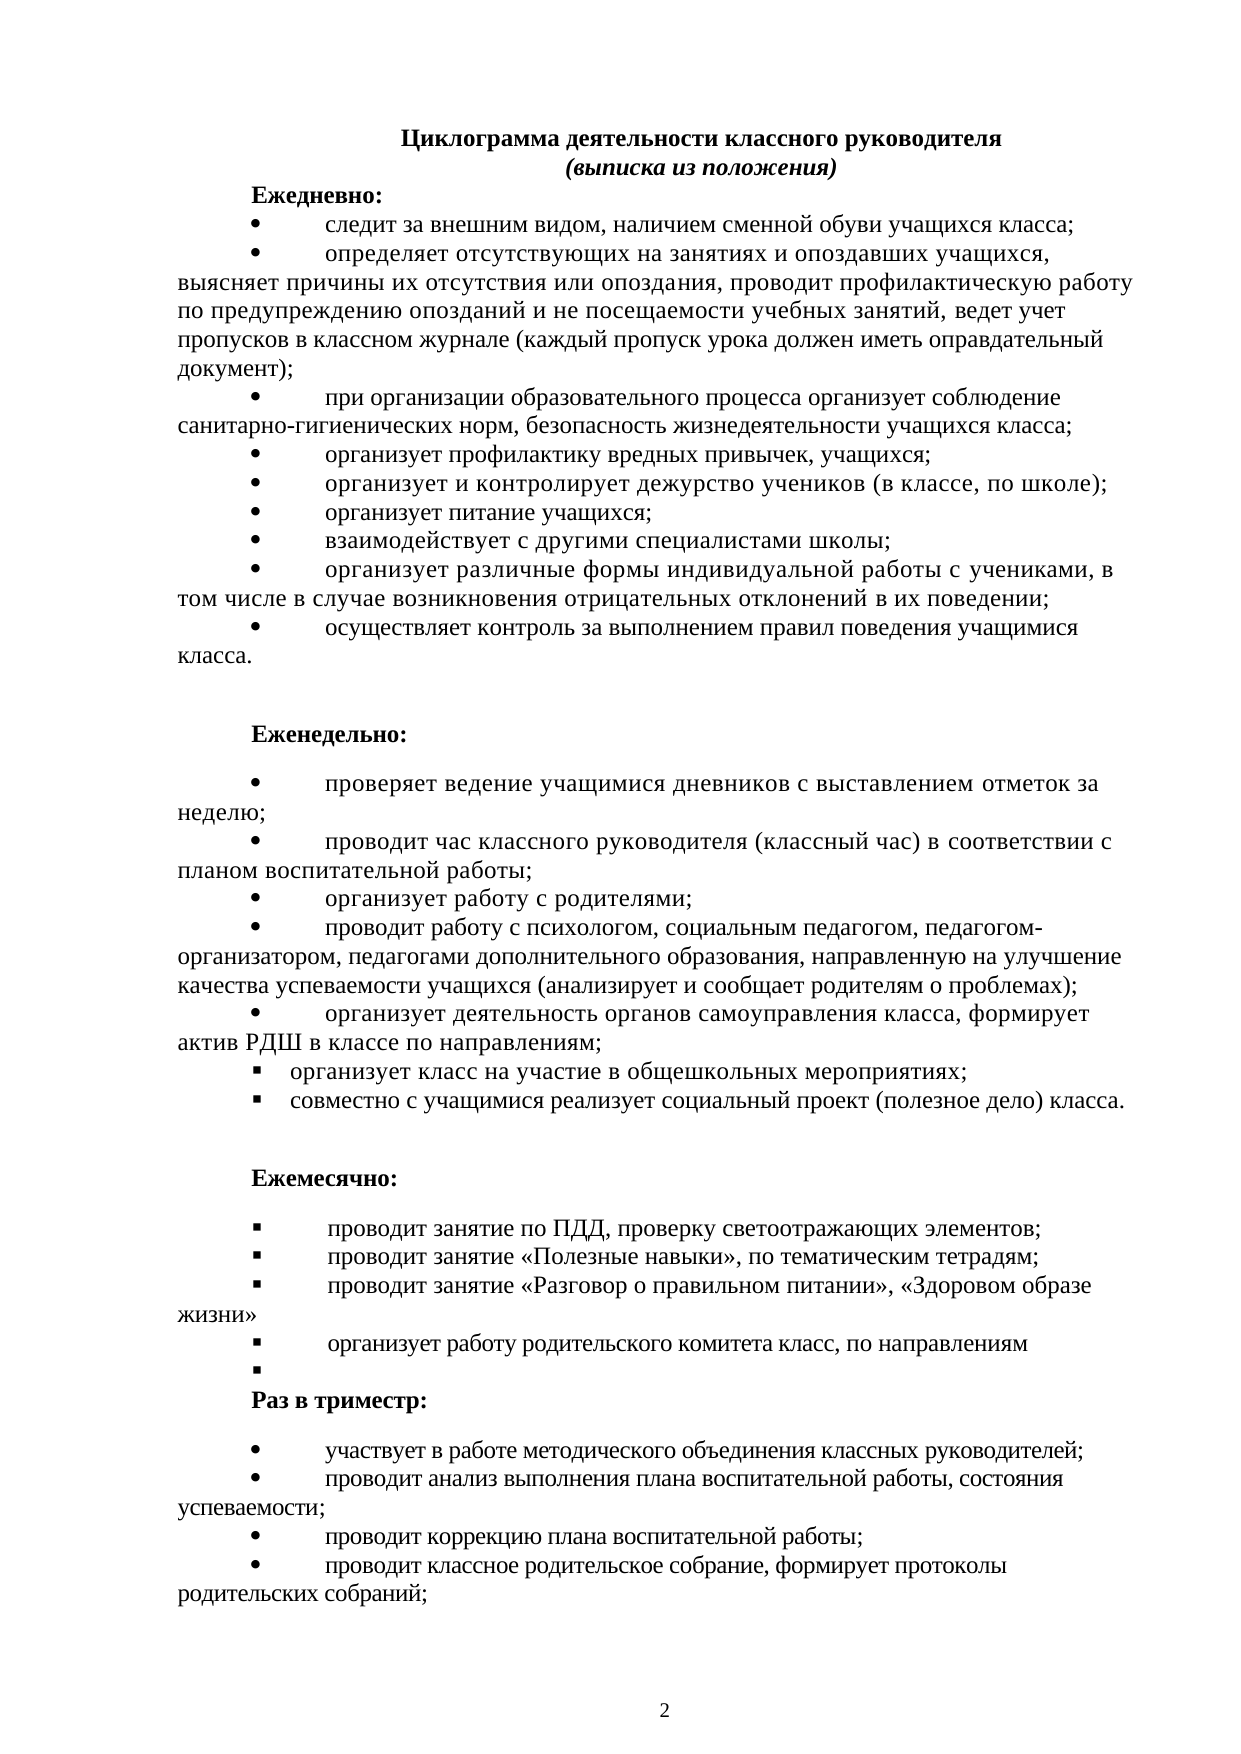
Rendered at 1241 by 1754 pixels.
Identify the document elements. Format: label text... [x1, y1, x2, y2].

list осуществляет контроль за выполнением правил поведения учащимися класса. [177, 612, 1152, 669]
list следит за внешним видом, наличием сменной обуви учащихся класса; [177, 209, 1152, 238]
list проводит анализ выполнения плана воспитательной работы, состояния успеваемости; [177, 1463, 1152, 1521]
list при организации образовательного процесса организует соблюдение санитарно-гигиенических норм, безопасность жизнедеятельности учащихся класса; [177, 382, 1152, 439]
list взаимодействует с другими специалистами школы; [177, 526, 1152, 554]
list организует и контролирует дежурство учеников (в классе, по школе); [177, 468, 1152, 497]
text Ежемесячно: [177, 1163, 1152, 1192]
list проводит классное родительское собрание, формирует протоколы родительских собраний; [177, 1550, 1152, 1607]
list организует класс на участие в общешкольных мероприятиях; [177, 1056, 1152, 1085]
list проводит занятие по ПДД, проверку светоотражающих элементов; [177, 1213, 1152, 1241]
list организует работу с родителями; [177, 883, 1152, 912]
list проводит занятие «Разговор о правильном питании», «Здоровом образе жизни» [177, 1270, 1152, 1328]
list организует деятельность органов самоуправления класса, формирует актив РДШ в классе по направлениям; [177, 998, 1152, 1056]
list проверяет ведение учащимися дневников с выставлением отметок за неделю; [177, 768, 1152, 826]
list организует питание учащихся; [177, 497, 1152, 526]
list проводит час классного руководителя (классный час) в соответствии с планом воспитательной работы; [177, 826, 1152, 883]
text Еженедельно: [177, 719, 1152, 748]
text (выписка из положения) [177, 152, 1152, 181]
text Циклограмма деятельности классного руководителя [177, 123, 1152, 152]
list определяет отсутствующих на занятиях и опоздавших учащихся, выясняет причины их отсутствия или опоздания, проводит профилактическую работу по предупреждению опозданий и не посещаемости учебных занятий, ведет учет пропусков в классном журнале (каждый пропуск урока должен иметь оправдательный документ); [177, 238, 1152, 382]
list совместно с учащимися реализует социальный проект (полезное дело) класса. [177, 1085, 1152, 1113]
list проводит работу с психологом, социальным педагогом, педагогом-организатором, педагогами дополнительного образования, направленную на улучшение качества успеваемости учащихся (анализирует и сообщает родителям о проблемах); [177, 912, 1152, 998]
list организует профилактику вредных привычек, учащихся; [177, 439, 1152, 468]
list участвует в работе методического объединения классных руководителей; [177, 1435, 1152, 1463]
text Раз в триместр: [177, 1385, 1152, 1414]
list организует работу родительского комитета класс, по направлениям [177, 1328, 1152, 1356]
text Ежедневно: [177, 181, 1152, 209]
list организует различные формы индивидуальной работы с учениками, в том числе в случае возникновения отрицательных отклонений в их поведении; [177, 554, 1152, 612]
list проводит коррекцию плана воспитательной работы; [177, 1521, 1152, 1550]
list проводит занятие «Полезные навыки», по тематическим тетрадям; [177, 1241, 1152, 1270]
